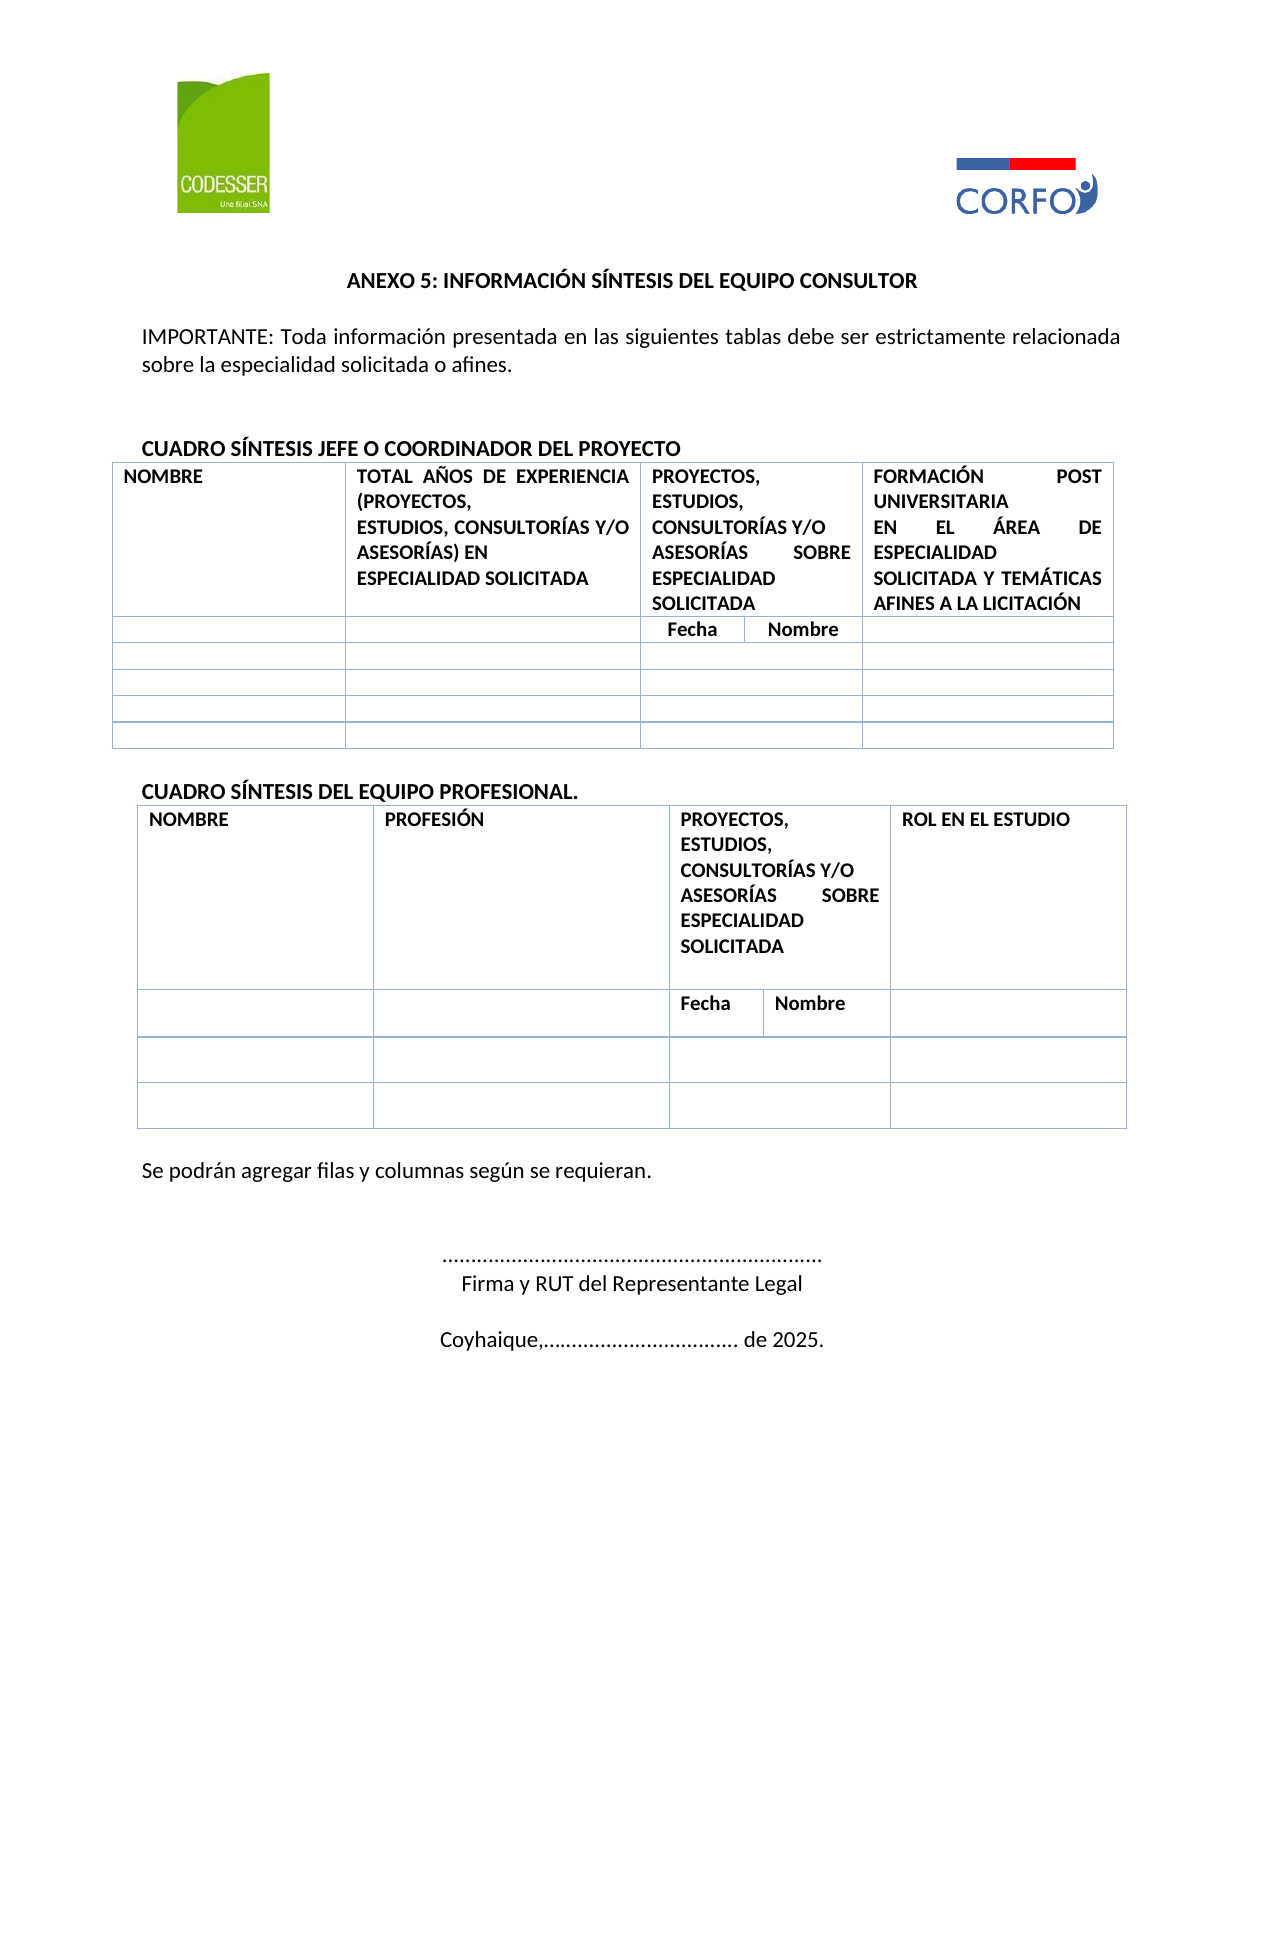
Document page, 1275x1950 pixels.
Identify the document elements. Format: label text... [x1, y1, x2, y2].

table_cell [629, 670, 640, 695]
table_cell [863, 723, 873, 748]
table_cell [641, 670, 652, 695]
text CUADRO SÍNTESIS JEFE O COORDINADOR DEL PROYECTO [142, 434, 1123, 462]
table_cell [346, 696, 357, 721]
table_cell [670, 1038, 890, 1082]
table_cell [346, 617, 357, 642]
text ANEXO 5: INFORMACIÓN SÍNTESIS DEL EQUIPO CONSULTOR [142, 266, 1123, 294]
table_cell [113, 696, 123, 721]
table_cell [138, 990, 373, 1036]
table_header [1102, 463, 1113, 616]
table_cell [629, 643, 640, 668]
table_cell [374, 990, 669, 1036]
table_cell [1102, 696, 1113, 721]
table_cell [863, 696, 873, 721]
table_cell [334, 670, 345, 695]
table_cell [851, 670, 862, 695]
text Se podrán agregar filas y columnas según se requieran. [142, 1157, 1123, 1184]
text Coyhaique,…............................... de 2025. [142, 1325, 1123, 1353]
table_cell [641, 643, 652, 668]
table_cell [138, 1083, 373, 1127]
table_cell [113, 643, 123, 668]
table_cell [346, 723, 357, 748]
table_cell [334, 617, 345, 642]
table_cell [346, 643, 357, 668]
table_cell [641, 696, 652, 721]
table_header NOMBRE [138, 806, 373, 989]
picture [177, 73, 270, 213]
table_header NOMBRE [113, 463, 345, 616]
table_cell [891, 990, 1126, 1036]
table_cell Nombre [764, 990, 890, 1036]
table_cell [629, 617, 640, 642]
table_cell [374, 1038, 669, 1082]
table_cell [863, 670, 873, 695]
text IMPORTANTE: Toda información presentada en las siguientes tablas debe ser estrictamente relacionada sobre la especialidad solicitada o afines. [142, 322, 1123, 378]
picture [956, 158, 1098, 214]
table_cell [1102, 643, 1113, 668]
table_cell [138, 1038, 373, 1082]
text .................................................................. [142, 1241, 1123, 1269]
table_cell [334, 643, 345, 668]
table_cell [334, 723, 345, 748]
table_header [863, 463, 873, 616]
table_cell [1102, 723, 1113, 748]
table_cell [863, 643, 873, 668]
table_cell [670, 1083, 890, 1127]
table_cell [851, 643, 862, 668]
table_cell [863, 617, 873, 642]
table_header PROYECTOS, ESTUDIOS, CONSULTORÍAS Y/O ASESORÍAS SOBRE ESPECIALIDAD SOLICITADA [670, 806, 890, 989]
table_cell [334, 696, 345, 721]
table_header ROL EN EL ESTUDIO [891, 806, 1126, 989]
table_cell [641, 723, 652, 748]
table_cell [851, 723, 862, 748]
table_cell [1102, 670, 1113, 695]
table_header PROFESIÓN [374, 806, 669, 989]
table_cell [629, 723, 640, 748]
table_cell [113, 617, 123, 642]
text CUADRO SÍNTESIS DEL EQUIPO PROFESIONAL. [142, 777, 1123, 805]
table_cell [891, 1038, 1126, 1082]
table_cell [629, 696, 640, 721]
table_cell [1102, 617, 1113, 642]
table_cell Fecha [670, 990, 763, 1036]
table_cell [851, 696, 862, 721]
table_cell [113, 723, 123, 748]
table_cell [346, 670, 357, 695]
table_header TOTAL AÑOS DE EXPERIENCIA (PROYECTOS, ESTUDIOS, CONSULTORÍAS Y/O ASESORÍAS) EN ESPECIALIDAD SOLICITADA [346, 463, 640, 616]
table_cell [891, 1083, 1126, 1127]
table_cell [113, 670, 123, 695]
table_cell [374, 1083, 669, 1127]
text Firma y RUT del Representante Legal [142, 1269, 1123, 1297]
